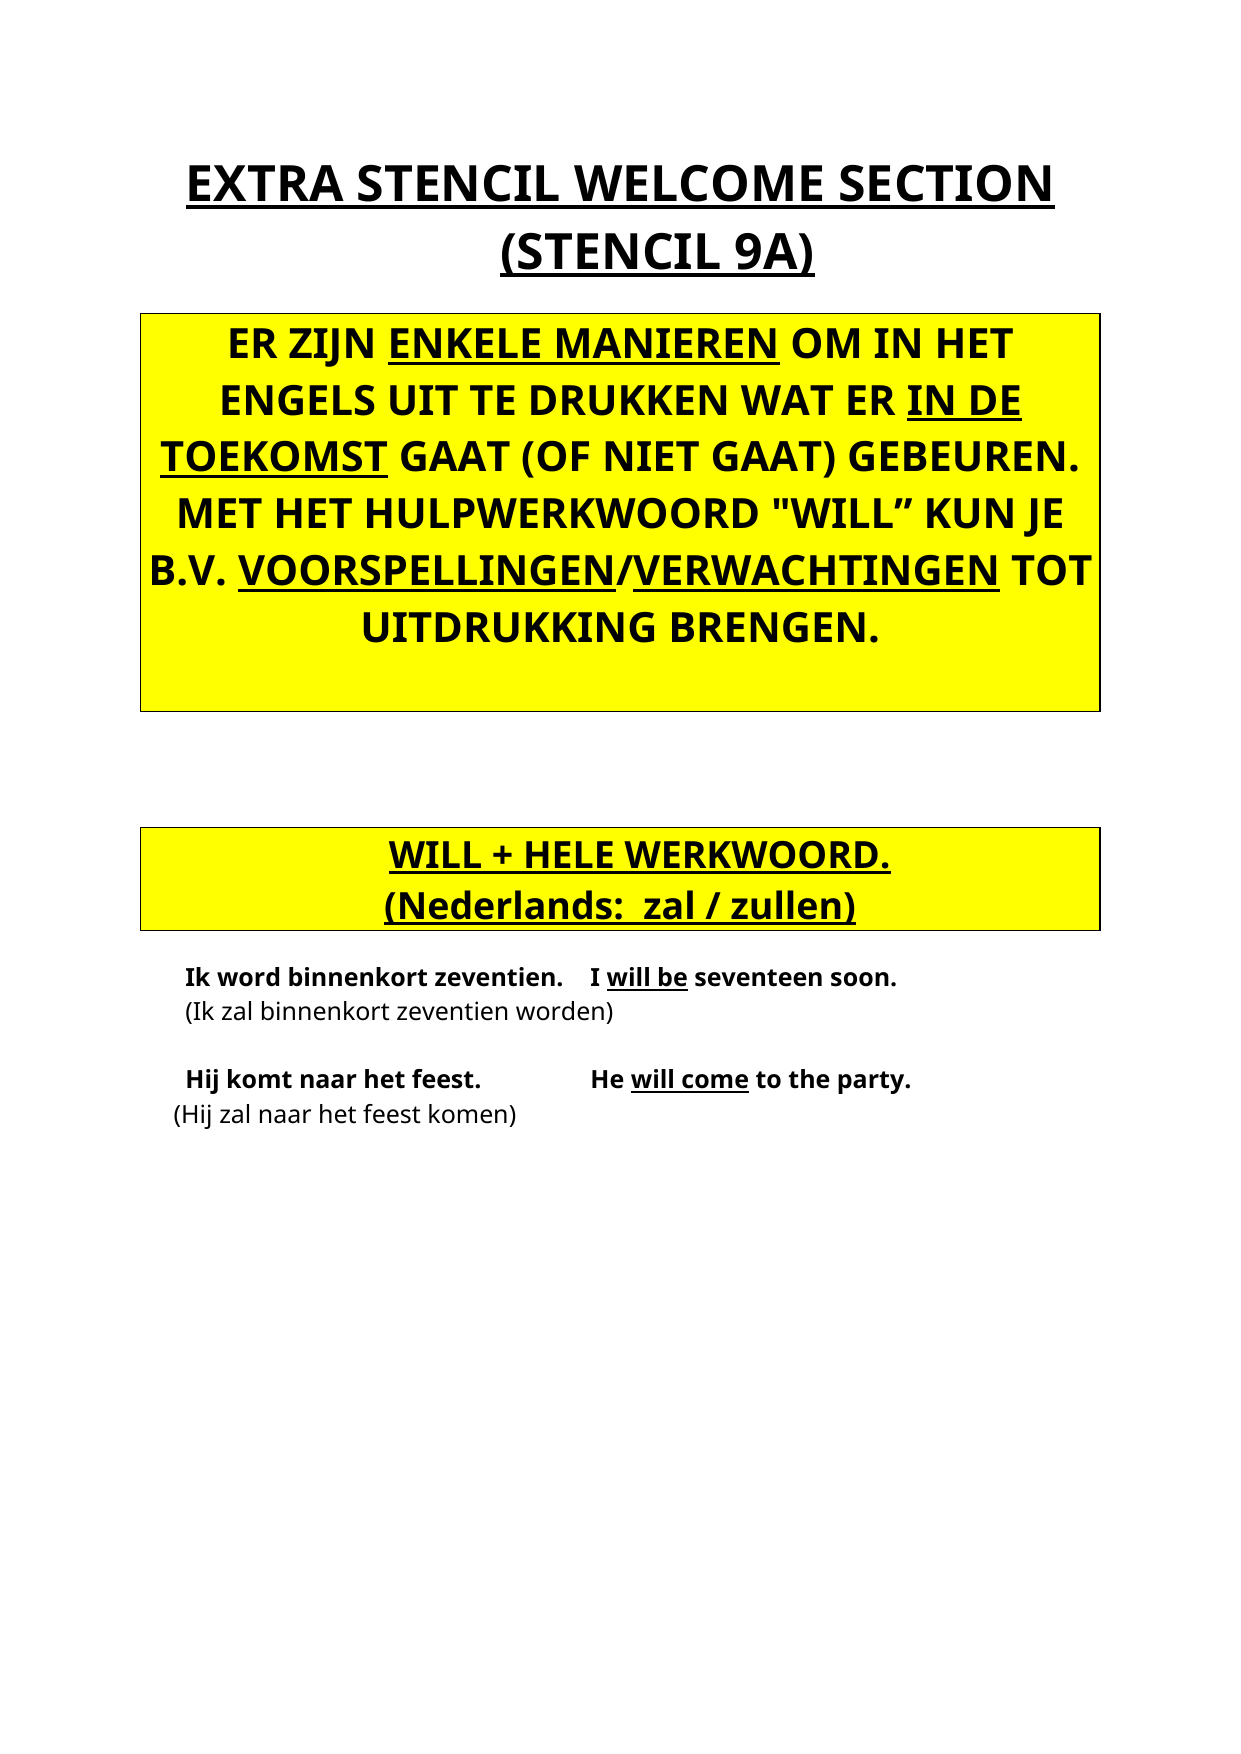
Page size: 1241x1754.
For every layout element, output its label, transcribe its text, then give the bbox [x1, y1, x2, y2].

text Hij komt naar het feest. He will come to the party. [185, 1062, 1093, 1096]
table_header WILL + HELE WERKWOORD. (Nederlands: zal / zullen) [141, 828, 1099, 930]
text EXTRA STENCIL WELCOME SECTION [148, 148, 1093, 216]
table_header ER ZIJN ENKELE MANIEREN OM IN HET ENGELS UIT TE DRUKKEN WAT ER IN DE TOEKOMST GAAT (OF NIET GAAT) GEBEUREN. MET HET HULPWERKWOORD "WILL” KUN JE B.V. VOORSPELLINGEN/VERWACHTINGEN TOT UITDRUKKING BRENGEN. [141, 314, 1099, 711]
text (Ik zal binnenkort zeventien worden) [185, 994, 1093, 1028]
text (STENCIL 9A) [148, 216, 1093, 284]
text Ik word binnenkort zeventien. I will be seventeen soon. [185, 960, 1093, 994]
text (Hij zal naar het feest komen) [148, 1096, 1093, 1130]
